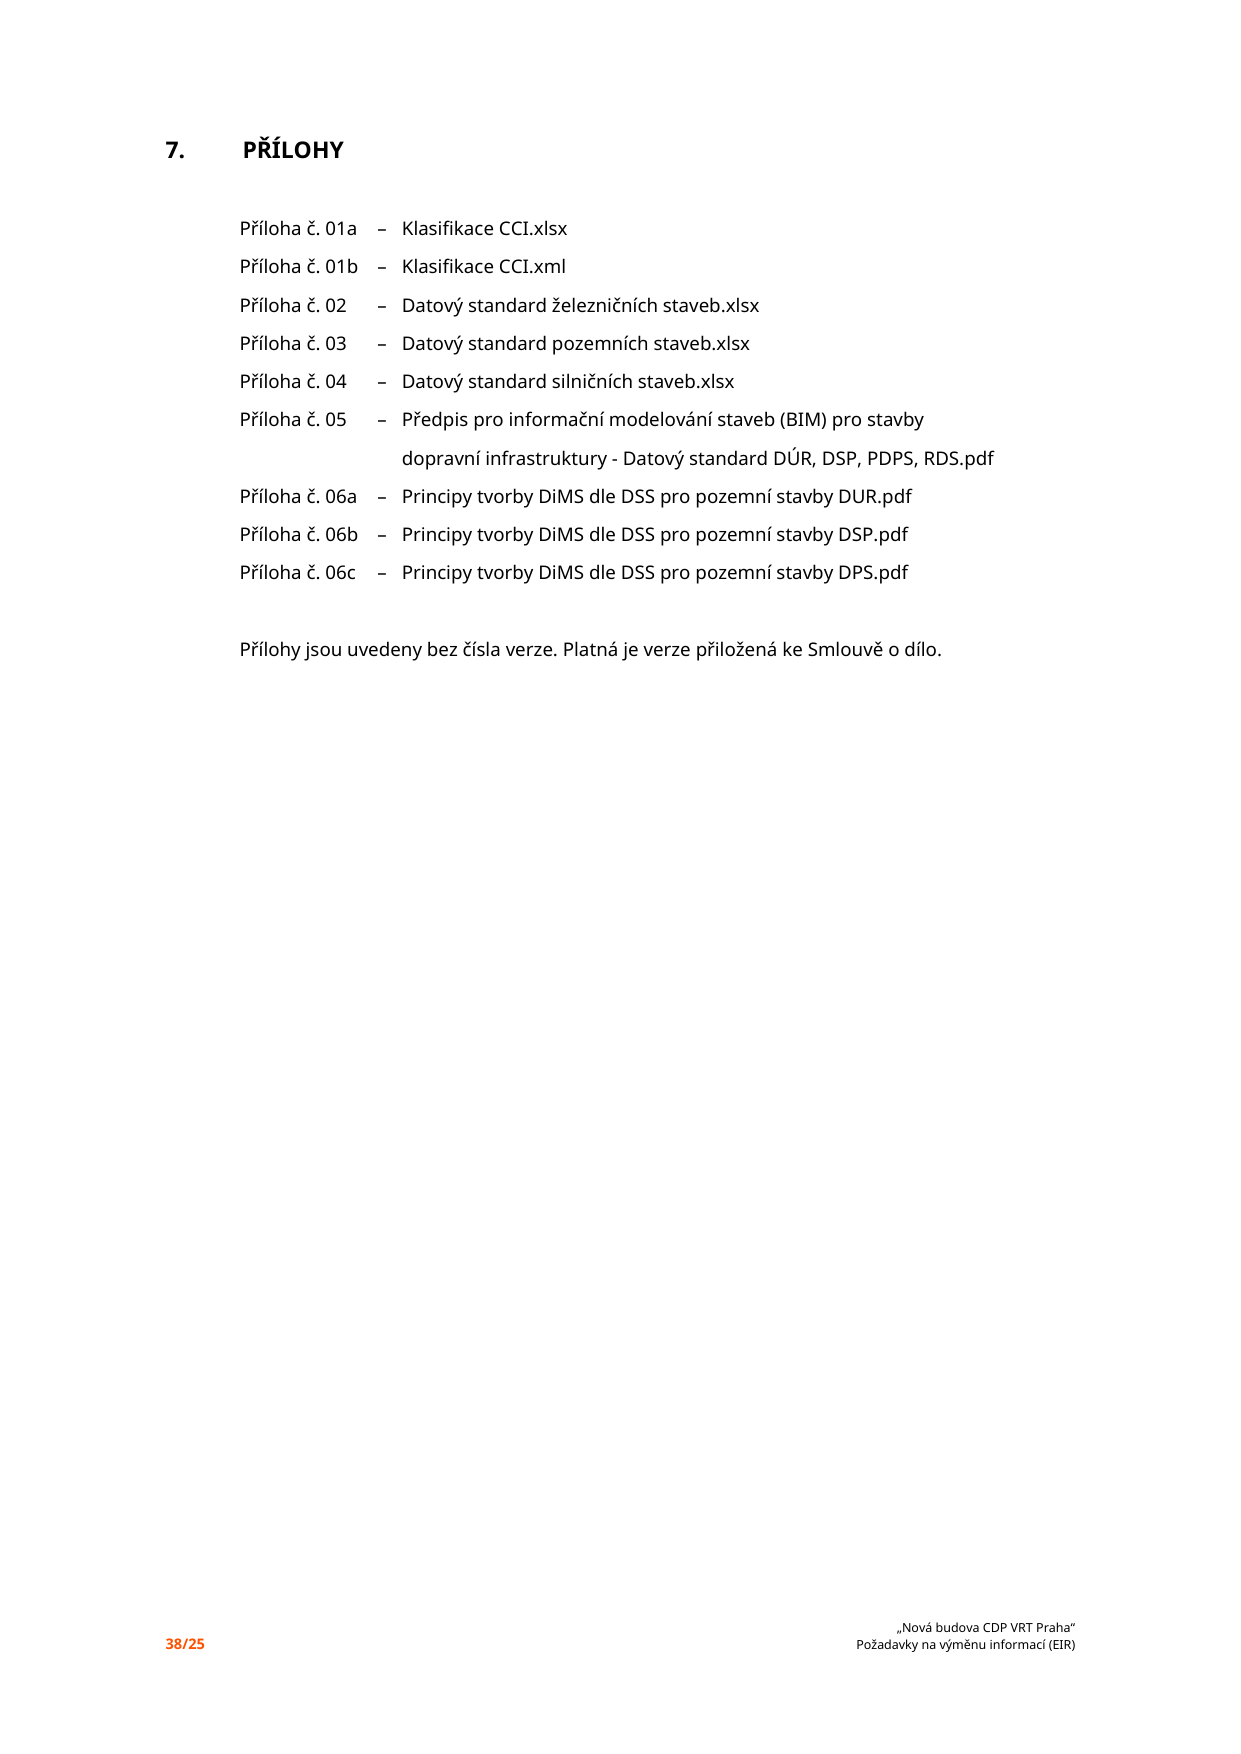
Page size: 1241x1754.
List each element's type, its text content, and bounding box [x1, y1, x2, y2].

list Příloha č. 04 – Datový standard silničních staveb.xlsx [239, 368, 1075, 394]
list Příloha č. 06b – Principy tvorby DiMS dle DSS pro pozemní stavby DSP.pdf [239, 521, 1075, 547]
list Přílohy jsou uvedeny bez čísla verze. Platná je verze přiložená ke Smlouvě o dílo. [239, 636, 1075, 662]
list Příloha č. 01b – Klasifikace CCI.xml [239, 254, 1075, 279]
text Přílohy [165, 134, 1075, 166]
list Příloha č. 01a – Klasifikace CCI.xlsx [239, 216, 1075, 241]
list Příloha č. 06a – Principy tvorby DiMS dle DSS pro pozemní stavby DUR.pdf [239, 483, 1075, 509]
list Příloha č. 05 – Předpis pro informační modelování staveb (BIM) pro stavby dopravní infrastruktury - Datový standard DÚR, DSP, PDPS, RDS.pdf [239, 407, 1075, 470]
list Příloha č. 06c – Principy tvorby DiMS dle DSS pro pozemní stavby DPS.pdf [239, 559, 1075, 585]
list Příloha č. 02 – Datový standard železničních staveb.xlsx [239, 292, 1075, 317]
list Příloha č. 03 – Datový standard pozemních staveb.xlsx [239, 330, 1075, 356]
